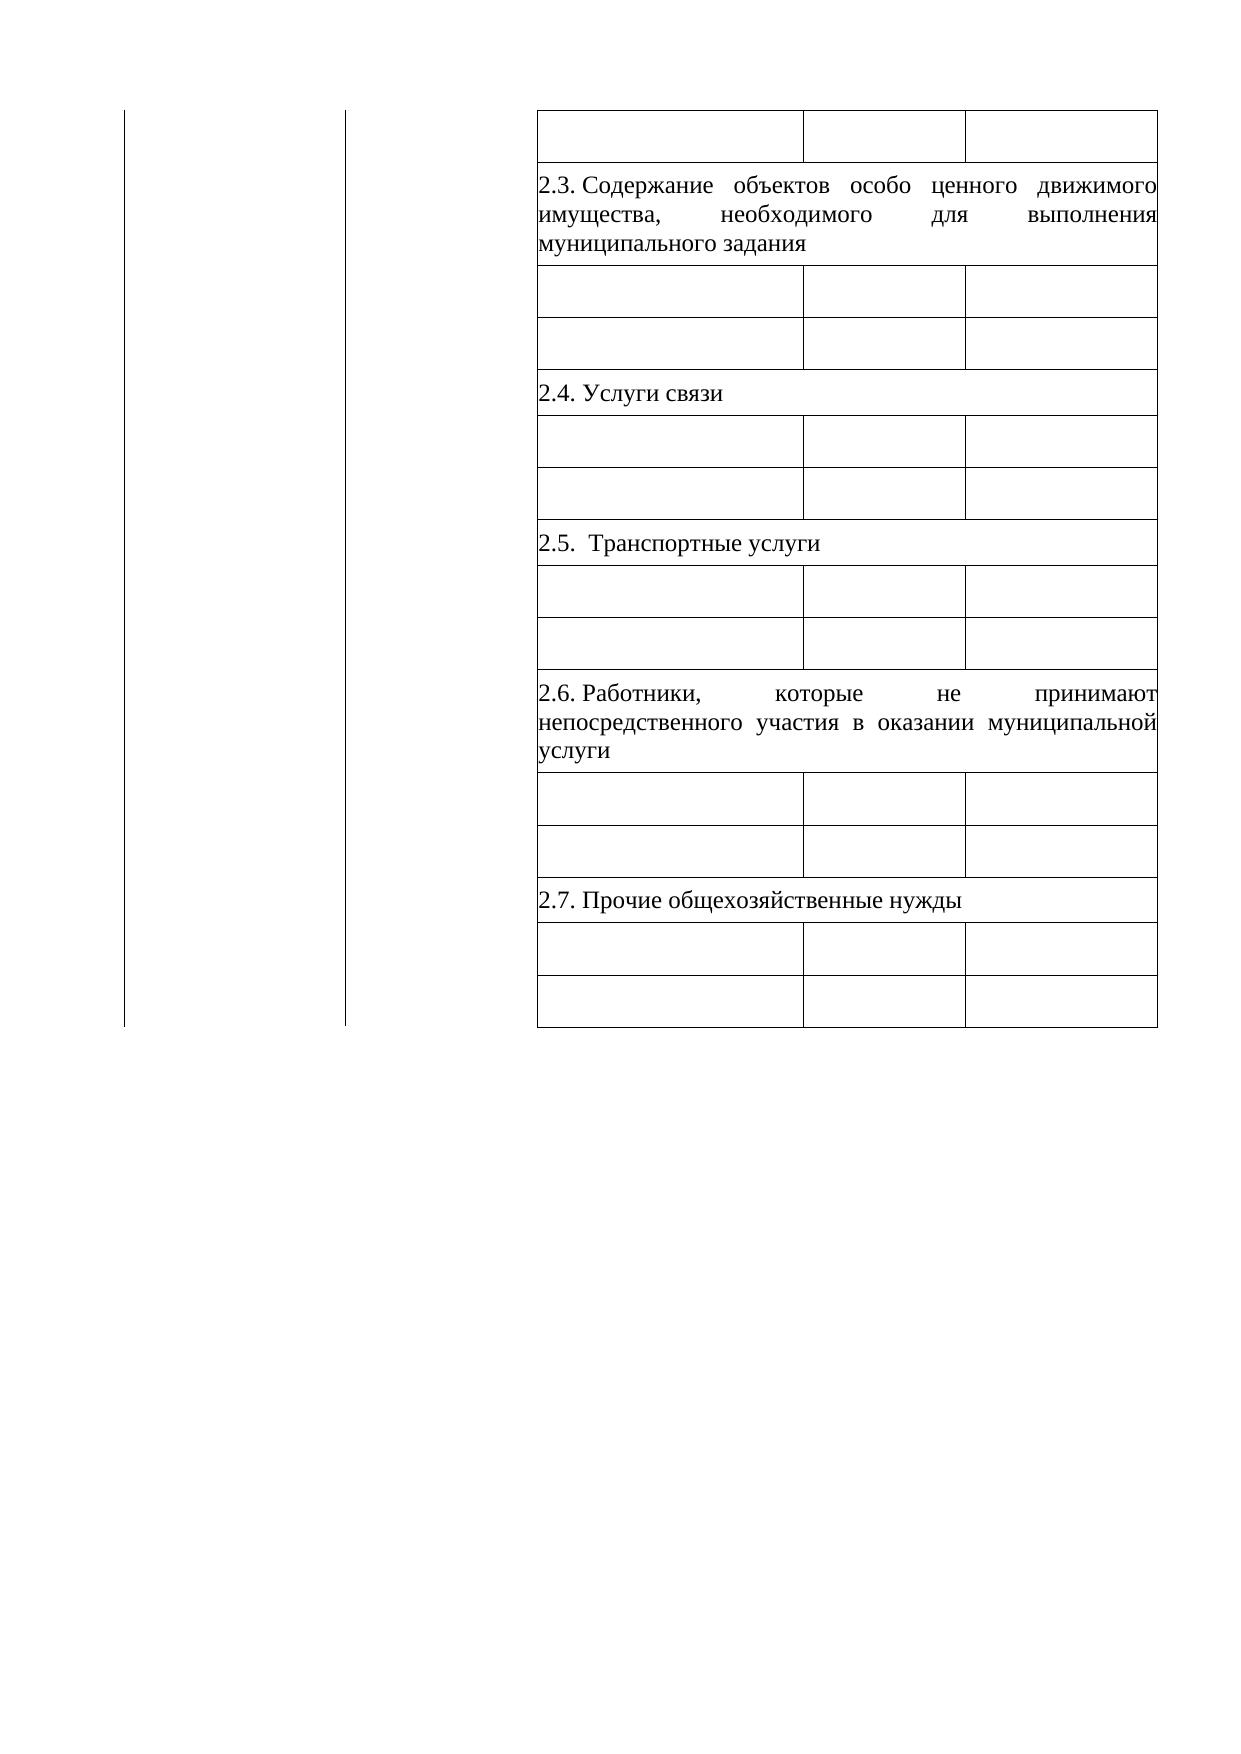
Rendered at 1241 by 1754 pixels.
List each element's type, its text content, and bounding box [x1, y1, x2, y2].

table_cell [966, 416, 1157, 467]
table_cell [804, 416, 965, 467]
table_cell [538, 468, 803, 519]
table_cell [966, 826, 1157, 877]
table_cell [538, 266, 803, 317]
table_cell [966, 111, 1157, 162]
table_cell [966, 923, 1157, 974]
table_cell [538, 826, 803, 877]
table_cell 2.5. Транспортные услуги [538, 520, 1157, 565]
table_cell [966, 266, 1157, 317]
table_cell [804, 923, 965, 974]
table_cell [804, 266, 965, 317]
table_cell 2.6. Работники, которые не принимают непосредственного участия в оказании муниципальной услуги [538, 670, 1157, 772]
table_cell [804, 318, 965, 369]
table_cell 2.7. Прочие общехозяйственные нужды [538, 878, 1157, 922]
table_cell [966, 773, 1157, 824]
table_cell 2.4. Услуги связи [538, 370, 1157, 415]
table_cell [804, 618, 965, 669]
table_cell [538, 618, 803, 669]
table_cell [804, 976, 965, 1027]
table_cell [966, 976, 1157, 1027]
table_cell [966, 318, 1157, 369]
table_cell [538, 923, 803, 974]
table_cell 2.3. Содержание объектов особо ценного движимого имущества, необходимого для выполнения муниципального задания [538, 163, 1157, 265]
table_cell [538, 566, 803, 617]
table_cell [804, 111, 965, 162]
table_cell [804, 566, 965, 617]
table_cell [538, 416, 803, 467]
table_cell [966, 618, 1157, 669]
table_cell [804, 773, 965, 824]
table_cell [804, 468, 965, 519]
table_cell [966, 468, 1157, 519]
table_cell [538, 111, 803, 162]
table_cell [966, 566, 1157, 617]
table_cell [538, 976, 803, 1027]
table_cell [538, 773, 803, 824]
table_cell [804, 826, 965, 877]
table_cell [538, 318, 803, 369]
